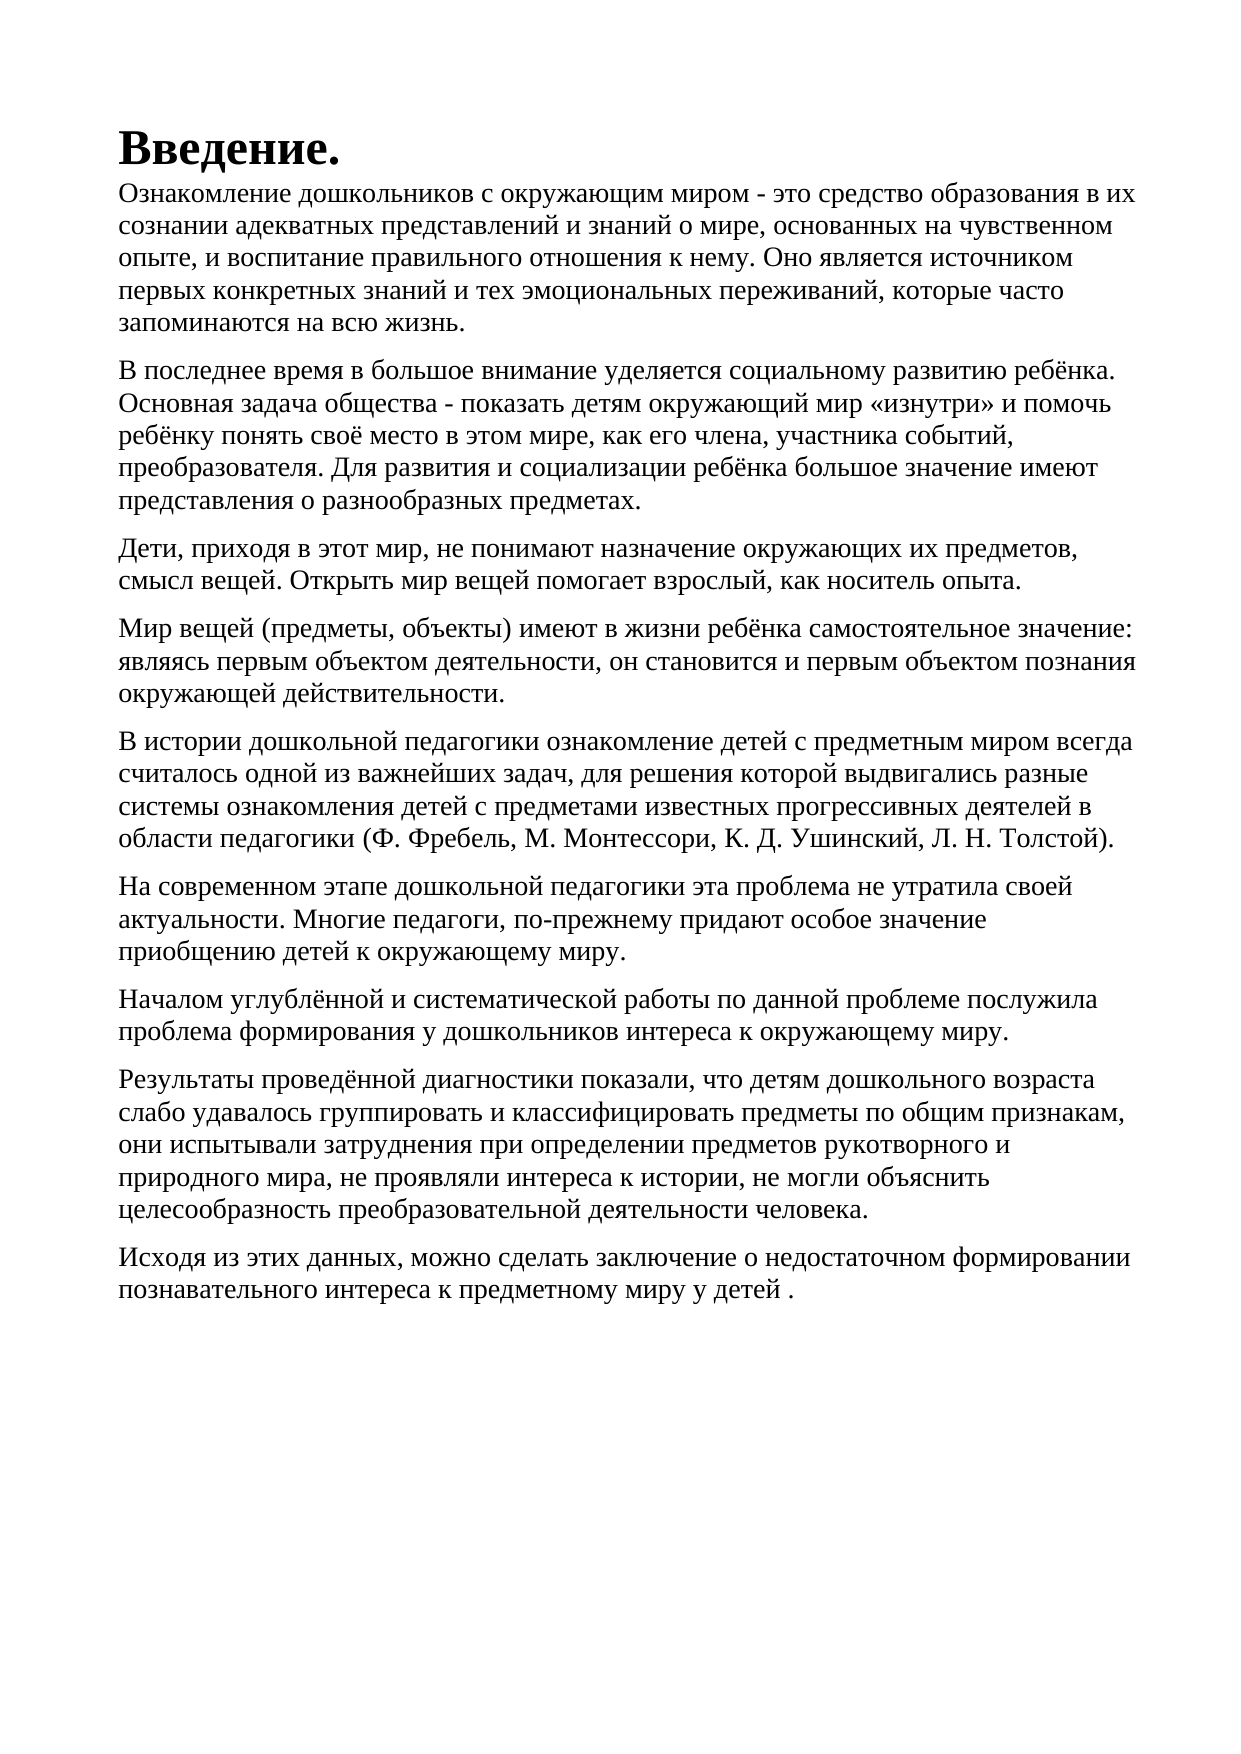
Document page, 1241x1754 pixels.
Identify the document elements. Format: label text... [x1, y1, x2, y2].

text Результаты проведённой диагностики показали, что детям дошкольного возраста слабо удавалось группировать и классифицировать предметы по общим признакам, они испытывали затруднения при определении предметов рукотворного и природного мира, не проявляли интереса к истории, не могли объяснить целесообразность преобразовательной деятельности человека. [118, 1062, 1152, 1224]
text На современном этапе дошкольной педагогики эта проблема не утратила своей актуальности. Многие педагоги, по-прежнему придают особое значение приобщению детей к окружающему миру. [118, 869, 1152, 966]
text Мир вещей (предметы, объекты) имеют в жизни ребёнка самостоятельное значение: являясь первым объектом деятельности, он становится и первым объектом познания окружающей действительности. [118, 611, 1152, 708]
text Началом углублённой и систематической работы по данной проблеме послужила проблема формирования у дошкольников интереса к окружающему миру. [118, 982, 1152, 1047]
text В истории дошкольной педагогики ознакомление детей с предметным миром всегда считалось одной из важнейших задач, для решения которой выдвигались разные системы ознакомления детей с предметами известных прогрессивных деятелей в области педагогики (Ф. Фребель, М. Монтессори, К. Д. Ушинский, Л. Н. Толстой). [118, 724, 1152, 854]
text Введение. Ознакомление дошкольников с окружающим миром - это средство образования в их сознании адекватных представлений и знаний о мире, основанных на чувственном опыте, и воспитание правильного отношения к нему. Оно является источником первых конкретных знаний и тех эмоциональных переживаний, которые часто запоминаются на всю жизнь. [118, 118, 1152, 338]
text Исходя из этих данных, можно сделать заключение о недостаточном формировании познавательного интереса к предметному миру у детей . [118, 1240, 1152, 1305]
text Дети, приходя в этот мир, не понимают назначение окружающих их предметов, смысл вещей. Открыть мир вещей помогает взрослый, как носитель опыта. [118, 531, 1152, 596]
text В последнее время в большое внимание уделяется социальному развитию ребёнка. Основная задача общества - показать детям окружающий мир «изнутри» и помочь ребёнку понять своё место в этом мире, как его члена, участника событий, преобразователя. Для развития и социализации ребёнка большое значение имеют представления о разнообразных предметах. [118, 353, 1152, 515]
